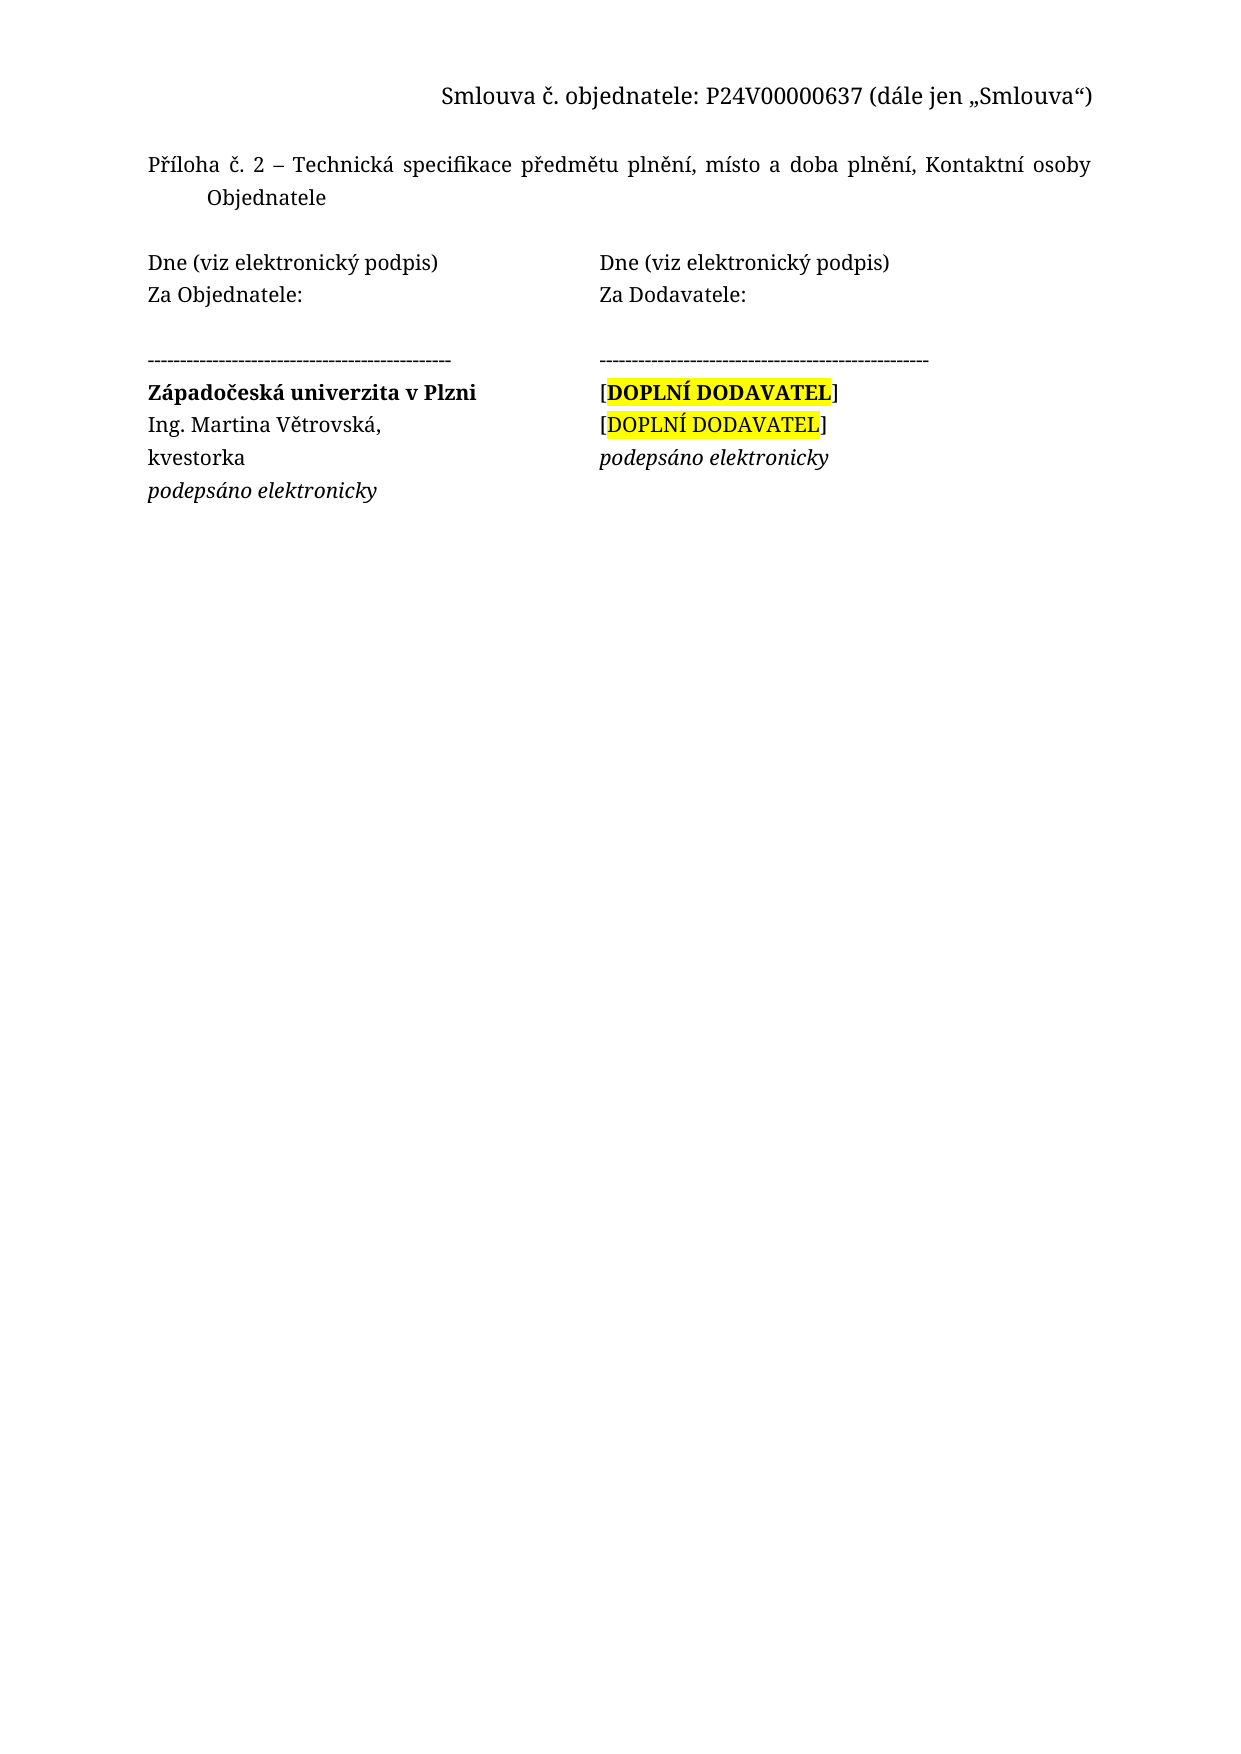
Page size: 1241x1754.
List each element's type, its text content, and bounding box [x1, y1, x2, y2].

table_header Dne (viz elektronický podpis) Za Dodavatele: --------------------------------------------------- [DOPLNÍ DODAVATEL] [DOPLNÍ DODAVATEL] podepsáno elektronicky [588, 248, 1040, 508]
text Příloha č. 2 – Technická specifikace předmětu plnění, místo a doba plnění, Kontaktní osoby Objednatele [148, 150, 1093, 211]
table_header Dne (viz elektronický podpis) Za Objednatele: ----------------------------------------------- Západočeská univerzita v Plzni Ing. Martina Větrovská, kvestorka podepsáno elektronicky [136, 248, 588, 508]
